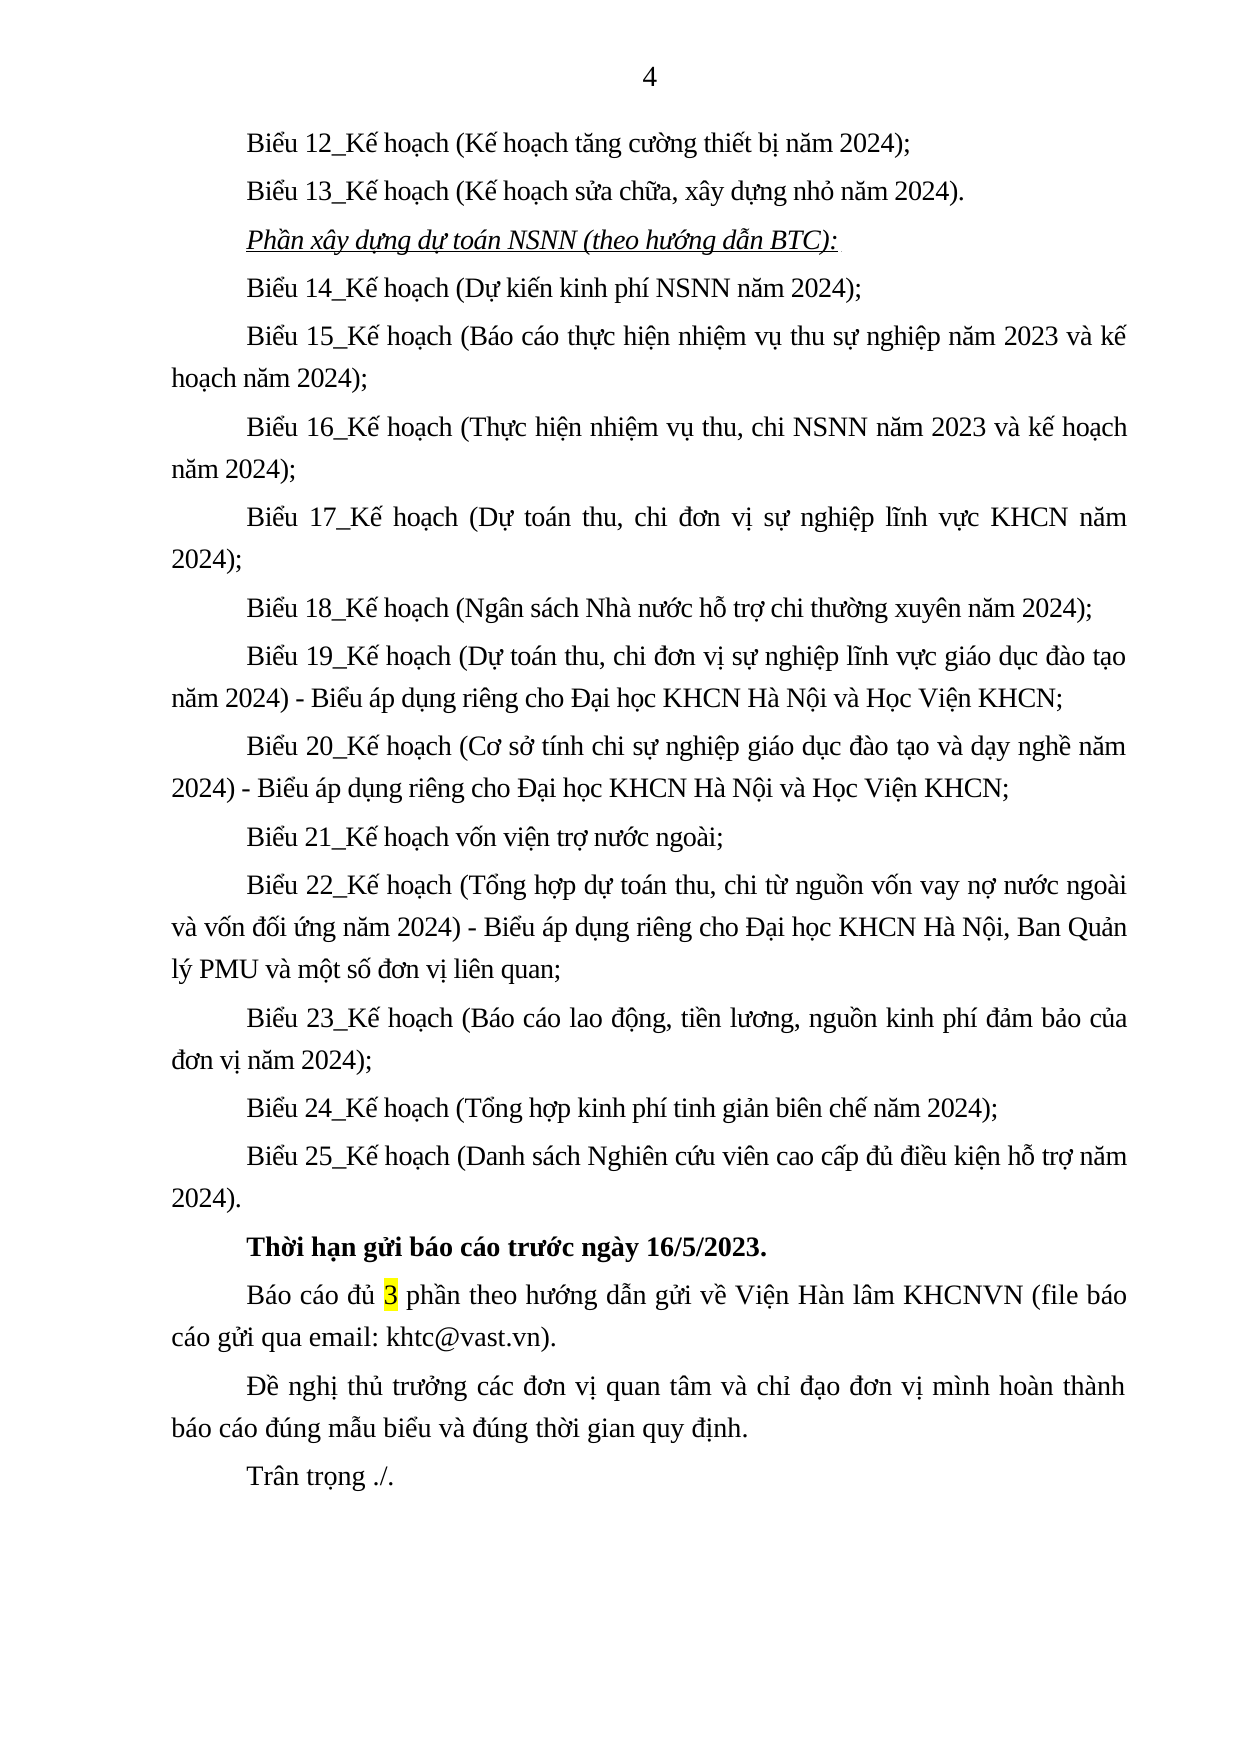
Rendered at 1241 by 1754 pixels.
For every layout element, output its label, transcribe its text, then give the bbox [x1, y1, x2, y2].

text Biểu 25_Kế hoạch (Danh sách Nghiên cứu viên cao cấp đủ điều kiện hỗ trợ năm 2024). [171, 1139, 1128, 1214]
text Biểu 24_Kế hoạch (Tổng hợp kinh phí tinh giản biên chế năm 2024); [171, 1091, 1128, 1123]
text Thời hạn gửi báo cáo trước ngày 16/5/2023. [171, 1230, 1128, 1262]
text Biểu 22_Kế hoạch (Tổng hợp dự toán thu, chi từ nguồn vốn vay nợ nước ngoài và vốn đối ứng năm 2024) - Biểu áp dụng riêng cho Đại học KHCN Hà Nội, Ban Quản lý PMU và một số đơn vị liên quan; [171, 868, 1128, 985]
text Biểu 21_Kế hoạch vốn viện trợ nước ngoài; [171, 820, 1128, 852]
text Đề nghị thủ trưởng các đơn vị quan tâm và chỉ đạo đơn vị mình hoàn thành báo cáo đúng mẫu biểu và đúng thời gian quy định. [171, 1369, 1128, 1443]
text Biểu 17_Kế hoạch (Dự toán thu, chi đơn vị sự nghiệp lĩnh vực KHCN năm 2024); [171, 500, 1128, 575]
text Biểu 20_Kế hoạch (Cơ sở tính chi sự nghiệp giáo dục đào tạo và dạy nghề năm 2024) - Biểu áp dụng riêng cho Đại học KHCN Hà Nội và Học Viện KHCN; [171, 729, 1128, 804]
text Biểu 15_Kế hoạch (Báo cáo thực hiện nhiệm vụ thu sự nghiệp năm 2023 và kế hoạch năm 2024); [171, 319, 1128, 394]
text Biểu 18_Kế hoạch (Ngân sách Nhà nước hỗ trợ chi thường xuyên năm 2024); [171, 591, 1128, 623]
text Biểu 19_Kế hoạch (Dự toán thu, chi đơn vị sự nghiệp lĩnh vực giáo dục đào tạo năm 2024) - Biểu áp dụng riêng cho Đại học KHCN Hà Nội và Học Viện KHCN; [171, 639, 1128, 713]
text Phần xây dựng dự toán NSNN (theo hướng dẫn BTC): [171, 223, 1128, 255]
text Biểu 23_Kế hoạch (Báo cáo lao động, tiền lương, nguồn kinh phí đảm bảo của đơn vị năm 2024); [171, 1001, 1128, 1075]
text Trân trọng ./. [171, 1459, 1128, 1491]
text Biểu 14_Kế hoạch (Dự kiến kinh phí NSNN năm 2024); [171, 271, 1128, 303]
text Biểu 12_Kế hoạch (Kế hoạch tăng cường thiết bị năm 2024); [171, 126, 1128, 158]
text Báo cáo đủ 3 phần theo hướng dẫn gửi về Viện Hàn lâm KHCNVN (file báo cáo gửi qua email: khtc@vast.vn). [171, 1278, 1128, 1353]
text Biểu 16_Kế hoạch (Thực hiện nhiệm vụ thu, chi NSNN năm 2023 và kế hoạch năm 2024); [171, 410, 1128, 484]
text Biểu 13_Kế hoạch (Kế hoạch sửa chữa, xây dựng nhỏ năm 2024). [171, 174, 1128, 207]
